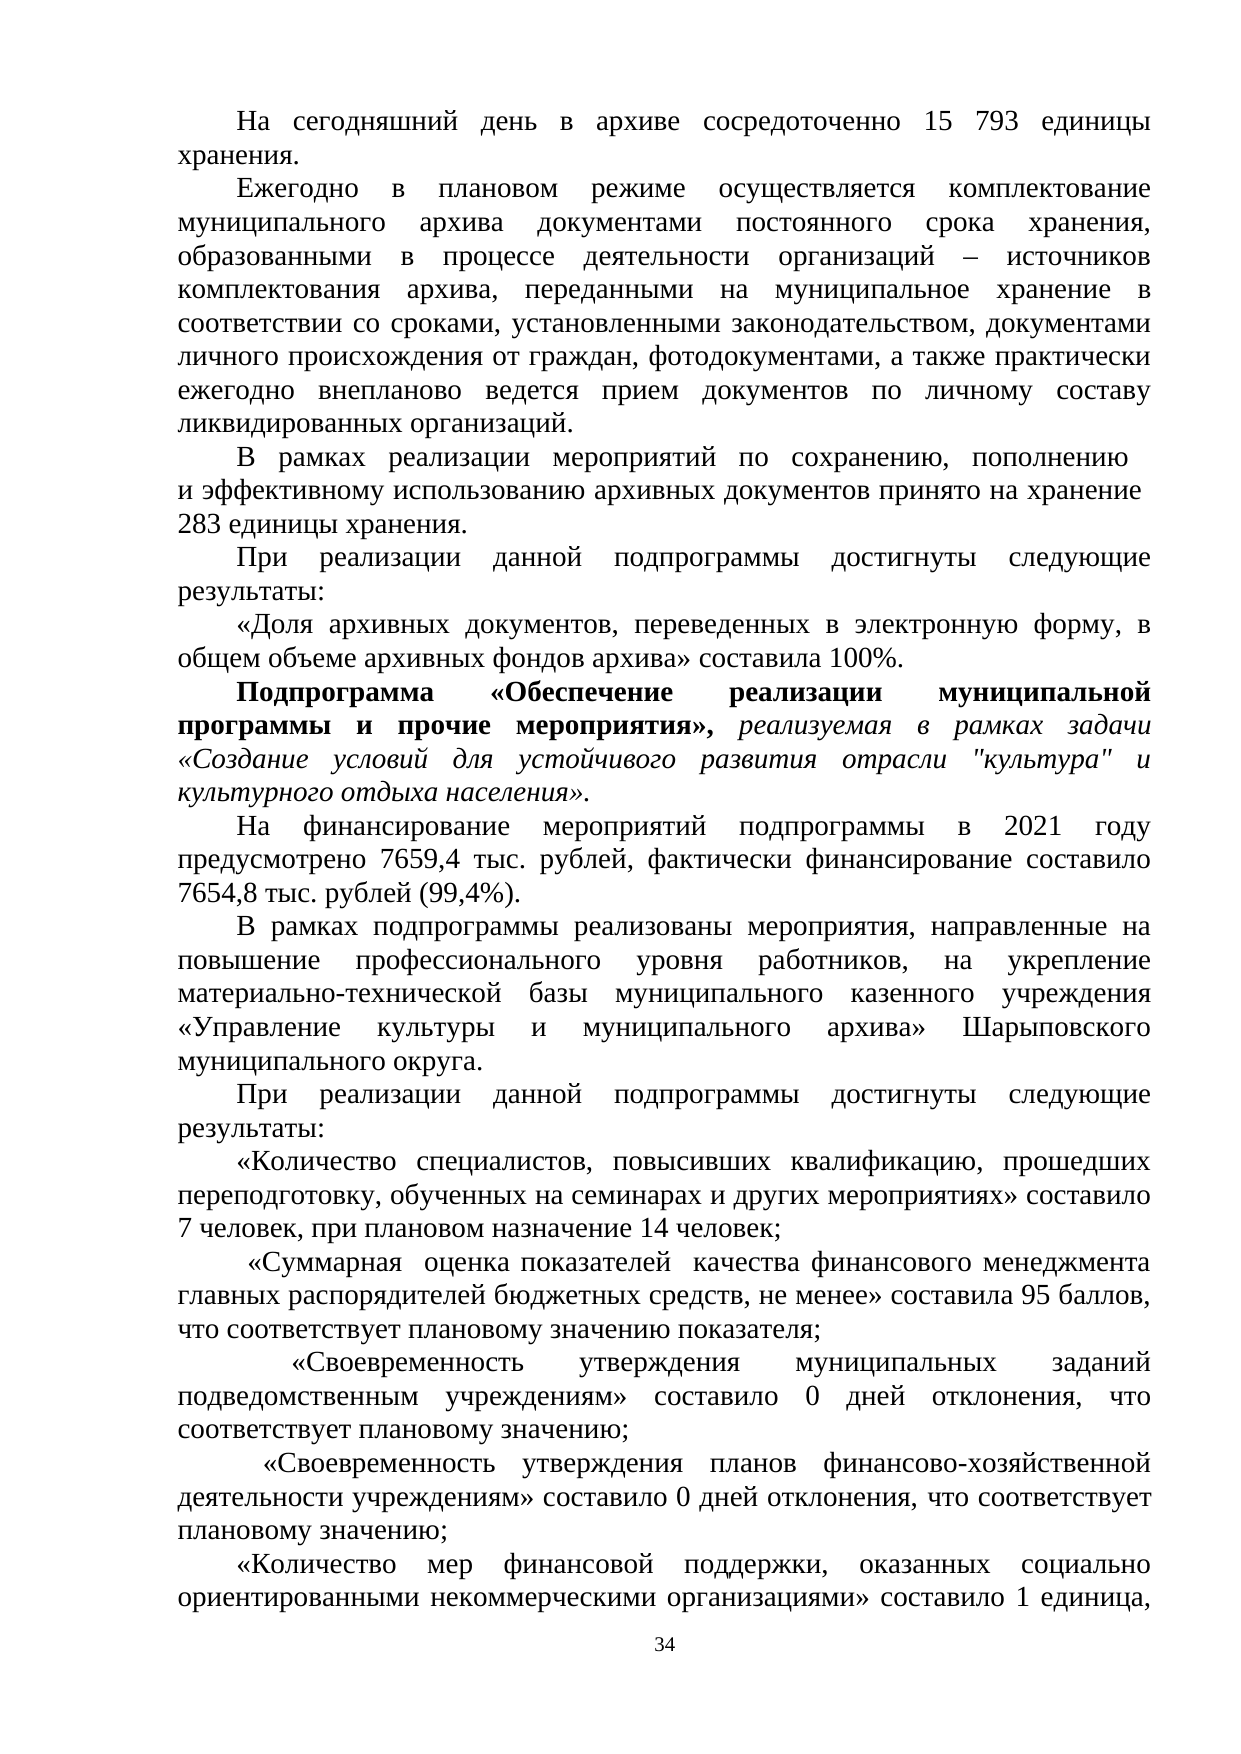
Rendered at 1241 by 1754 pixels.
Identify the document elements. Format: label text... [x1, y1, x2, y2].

text «Суммарная оценка показателей качества финансового менеджмента главных распорядителей бюджетных средств, не менее» составила 95 баллов, что соответствует плановому значению показателя; [177, 1244, 1152, 1344]
text В рамках реализации мероприятий по сохранению, пополнению и эффективному использованию архивных документов принято на хранение 283 единицы хранения. [177, 439, 1152, 539]
text «Количество специалистов, повысивших квалификацию, прошедших переподготовку, обученных на семинарах и других мероприятиях» составило 7 человек, при плановом назначение 14 человек; [177, 1143, 1152, 1244]
text При реализации данной подпрограммы достигнуты следующие результаты: [177, 1076, 1152, 1143]
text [177, 1546, 1152, 1613]
text На сегодняшний день в архиве сосредоточенно 15 793 единицы хранения. [177, 103, 1152, 171]
text «Доля архивных документов, переведенных в электронную форму, в общем объеме архивных фондов архива» составила 100%. [177, 607, 1152, 674]
text Ежегодно в плановом режиме осуществляется комплектование муниципального архива документами постоянного срока хранения, образованными в процессе деятельности организаций – источников комплектования архива, переданными на муниципальное хранение в соответствии со сроками, установленными законодательством, документами личного происхождения от граждан, фотодокументами, а также практически ежегодно внепланово ведется прием документов по личному составу ликвидированных организаций. [177, 171, 1152, 439]
text Подпрограмма «Обеспечение реализации муниципальной программы и прочие мероприятия», реализуемая в рамках задачи «Создание условий для устойчивого развития отрасли "культура" и культурного отдыха населения». [177, 674, 1152, 808]
text В рамках подпрограммы реализованы мероприятия, направленные на повышение профессионального уровня работников, на укрепление материально-технической базы муниципального казенного учреждения «Управление культуры и муниципального архива» Шарыповского муниципального округа. [177, 908, 1152, 1076]
text При реализации данной подпрограммы достигнуты следующие результаты: [177, 539, 1152, 607]
text «Своевременность утверждения планов финансово-хозяйственной деятельности учреждениям» составило 0 дней отклонения, что соответствует плановому значению; [177, 1445, 1152, 1546]
text На финансирование мероприятий подпрограммы в 2021 году предусмотрено 7659,4 тыс. рублей, фактически финансирование составило 7654,8 тыс. рублей (99,4%). [177, 808, 1152, 908]
text «Своевременность утверждения муниципальных заданий подведомственным учреждениям» составило 0 дней отклонения, что соответствует плановому значению; [177, 1344, 1152, 1445]
